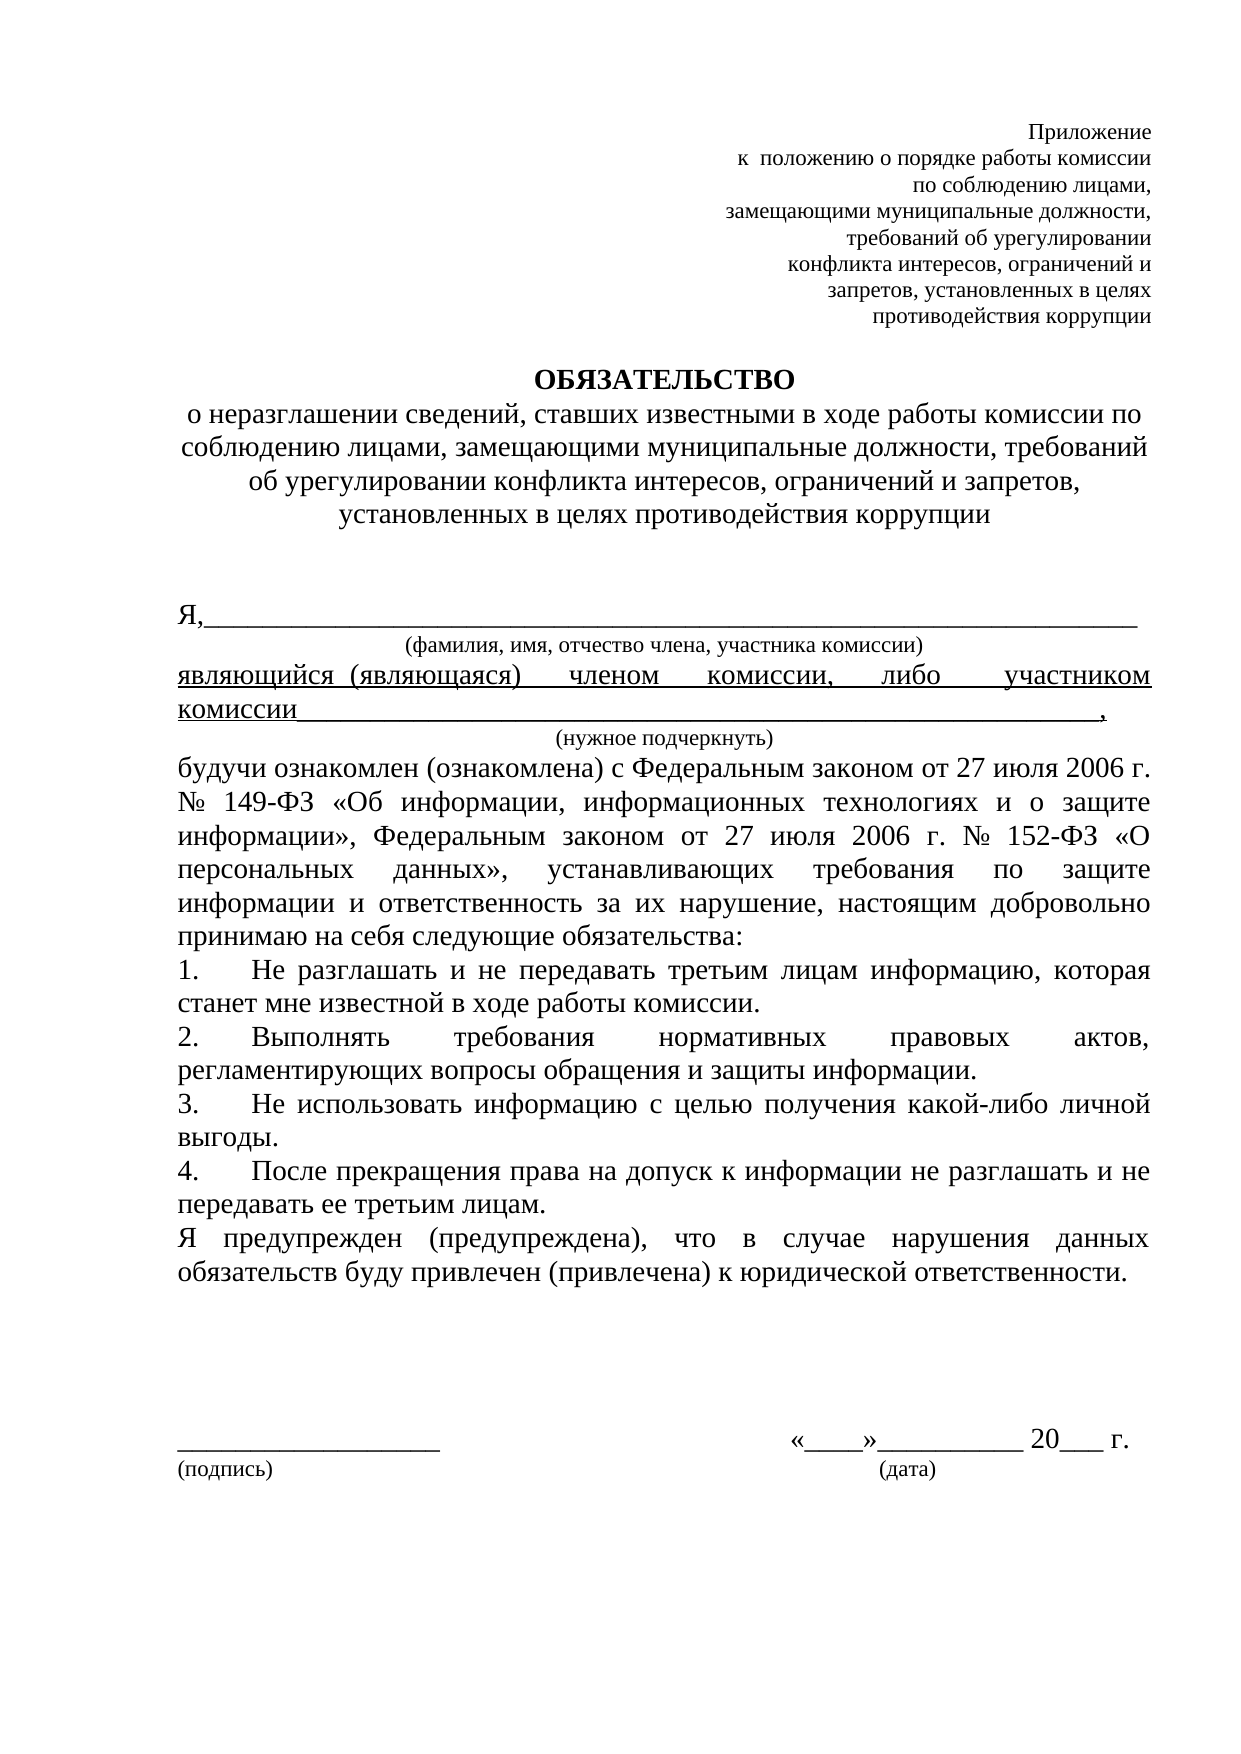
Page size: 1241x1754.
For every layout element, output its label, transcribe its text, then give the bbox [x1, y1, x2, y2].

text __________________ «____»__________ 20___ г. [177, 1421, 1152, 1455]
text 4. После прекращения права на допуск к информации не разглашать и не передавать ее третьим лицам. [177, 1153, 1152, 1220]
text запретов, установленных в целях [177, 276, 1152, 303]
text противодействия коррупции [177, 303, 1152, 329]
text (фамилия, имя, отчество члена, участника комиссии) [177, 631, 1152, 657]
text Я предупрежден (предупреждена), что в случае нарушения данных обязательств буду привлечен (привлечена) к юридической ответственности. [177, 1220, 1152, 1287]
text 2. Выполнять требования нормативных правовых актов, регламентирующих вопросы обращения и защиты информации. [177, 1019, 1152, 1086]
text к положению о порядке работы комиссии [177, 144, 1152, 171]
text 1. Не разглашать и не передавать третьим лицам информацию, которая станет мне известной в ходе работы комиссии. [177, 952, 1152, 1019]
text конфликта интересов, ограничений и [177, 250, 1152, 276]
text об урегулировании конфликта интересов, ограничений и запретов, [177, 463, 1152, 497]
text ОБЯЗАТЕЛЬСТВО [177, 362, 1152, 396]
text установленных в целях противодействия коррупции [177, 497, 1152, 530]
text являющийся (являющаяся) членом комиссии, либо участником комиссии_______________________________________________________, [177, 657, 1152, 686]
text по соблюдению лицами, [177, 171, 1152, 197]
text замещающими муниципальные должности, [177, 197, 1152, 223]
text требований об урегулировании [177, 223, 1152, 250]
text 3. Не использовать информацию с целью получения какой-либо личной выгоды. [177, 1086, 1152, 1153]
text Я,________________________________________________________________ [177, 597, 1152, 631]
text (нужное подчеркнуть) [177, 724, 1152, 751]
text соблюдению лицами, замещающими муниципальные должности, требований [177, 429, 1152, 463]
text о неразглашении сведений, ставших известными в ходе работы комиссии по [177, 396, 1152, 429]
text будучи ознакомлен (ознакомлена) с Федеральным законом от 27 июля 2006 г. № 149-ФЗ «Об информации, информационных технологиях и о защите информации», Федеральным законом от 27 июля 2006 г. № 152-ФЗ «О персональных данных», устанавливающих требования по защите информации и ответственность за их нарушение, настоящим добровольно принимаю на себя следующие обязательства: [177, 751, 1152, 952]
text являющийся (являющаяся) членом комиссии, либо участником комиссии_______________________________________________________, [177, 687, 1152, 724]
text Приложение [177, 118, 1152, 144]
text (подпись) (дата) [177, 1455, 1152, 1481]
